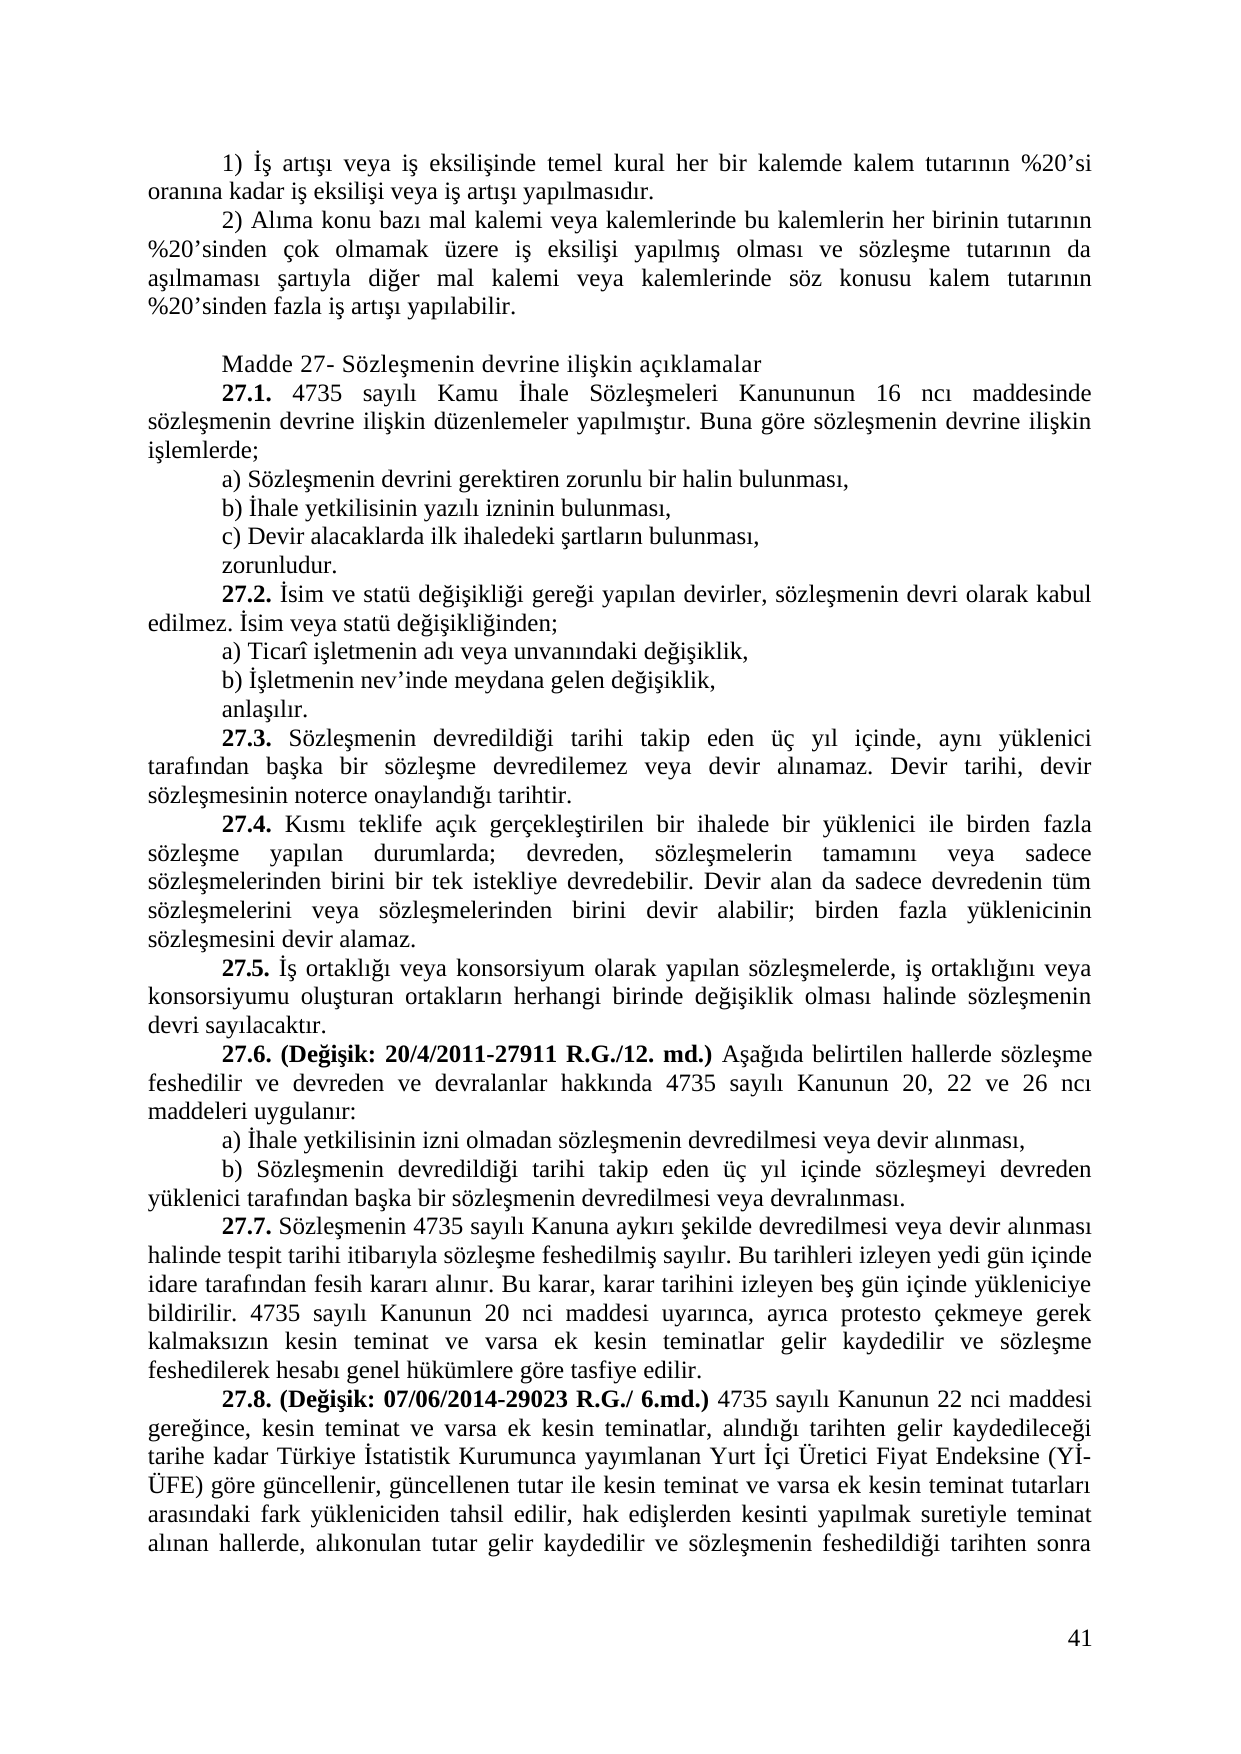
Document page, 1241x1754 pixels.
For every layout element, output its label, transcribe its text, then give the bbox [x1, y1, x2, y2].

text 27.2. İsim ve statü değişikliği gereği yapılan devirler, sözleşmenin devri olarak kabul edilmez. İsim veya statü değişikliğinden; [148, 579, 1092, 636]
text 27.7. Sözleşmenin 4735 sayılı Kanuna aykırı şekilde devredilmesi veya devir alınması halinde tespit tarihi itibarıyla sözleşme feshedilmiş sayılır. Bu tarihleri izleyen yedi gün içinde idare tarafından fesih kararı alınır. Bu karar, karar tarihini izleyen beş gün içinde yükleniciye bildirilir. 4735 sayılı Kanunun 20 nci maddesi uyarınca, ayrıca protesto çekmeye gerek kalmaksızın kesin teminat ve varsa ek kesin teminatlar gelir kaydedilir ve sözleşme feshedilerek hesabı genel hükümlere göre tasfiye edilir. [148, 1211, 1092, 1384]
text a) Ticarî işletmenin adı veya unvanındaki değişiklik, [148, 636, 1092, 665]
text b) İşletmenin nev’inde meydana gelen değişiklik, [148, 665, 1092, 694]
text 27.6. (Değişik: 20/4/2011-27911 R.G./12. md.) Aşağıda belirtilen hallerde sözleşme feshedilir ve devreden ve devralanlar hakkında 4735 sayılı Kanunun 20, 22 ve 26 ncı maddeleri uygulanır: [148, 1039, 1092, 1125]
text a) İhale yetkilisinin izni olmadan sözleşmenin devredilmesi veya devir alınması, [148, 1125, 1092, 1154]
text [148, 1384, 1092, 1556]
text a) Sözleşmenin devrini gerektiren zorunlu bir halin bulunması, [148, 464, 1092, 493]
subtitle Madde 27- Sözleşmenin devrine ilişkin açıklamalar [148, 349, 1092, 378]
text b) İhale yetkilisinin yazılı izninin bulunması, [148, 493, 1092, 521]
text anlaşılır. [148, 694, 1092, 723]
text 1) İş artışı veya iş eksilişinde temel kural her bir kalemde kalem tutarının %20’si oranına kadar iş eksilişi veya iş artışı yapılmasıdır. [148, 148, 1092, 205]
text 2) Alıma konu bazı mal kalemi veya kalemlerinde bu kalemlerin her birinin tutarının %20’sinden çok olmamak üzere iş eksilişi yapılmış olması ve sözleşme tutarının da aşılmaması şartıyla diğer mal kalemi veya kalemlerinde söz konusu kalem tutarının %20’sinden fazla iş artışı yapılabilir. [148, 205, 1092, 320]
text 27.1. 4735 sayılı Kamu İhale Sözleşmeleri Kanununun 16 ncı maddesinde sözleşmenin devrine ilişkin düzenlemeler yapılmıştır. Buna göre sözleşmenin devrine ilişkin işlemlerde; [148, 378, 1092, 464]
text 27.3. Sözleşmenin devredildiği tarihi takip eden üç yıl içinde, aynı yüklenici tarafından başka bir sözleşme devredilemez veya devir alınamaz. Devir tarihi, devir sözleşmesinin noterce onaylandığı tarihtir. [148, 723, 1092, 809]
text b) Sözleşmenin devredildiği tarihi takip eden üç yıl içinde sözleşmeyi devreden yüklenici tarafından başka bir sözleşmenin devredilmesi veya devralınması. [148, 1154, 1092, 1211]
text zorunludur. [148, 550, 1092, 579]
text c) Devir alacaklarda ilk ihaledeki şartların bulunması, [148, 521, 1092, 550]
text 27.4. Kısmı teklife açık gerçekleştirilen bir ihalede bir yüklenici ile birden fazla sözleşme yapılan durumlarda; devreden, sözleşmelerin tamamını veya sadece sözleşmelerinden birini bir tek istekliye devredebilir. Devir alan da sadece devredenin tüm sözleşmelerini veya sözleşmelerinden birini devir alabilir; birden fazla yüklenicinin sözleşmesini devir alamaz. [148, 809, 1092, 953]
text 27.5. İş ortaklığı veya konsorsiyum olarak yapılan sözleşmelerde, iş ortaklığını veya konsorsiyumu oluşturan ortakların herhangi birinde değişiklik olması halinde sözleşmenin devri sayılacaktır. [148, 953, 1092, 1039]
